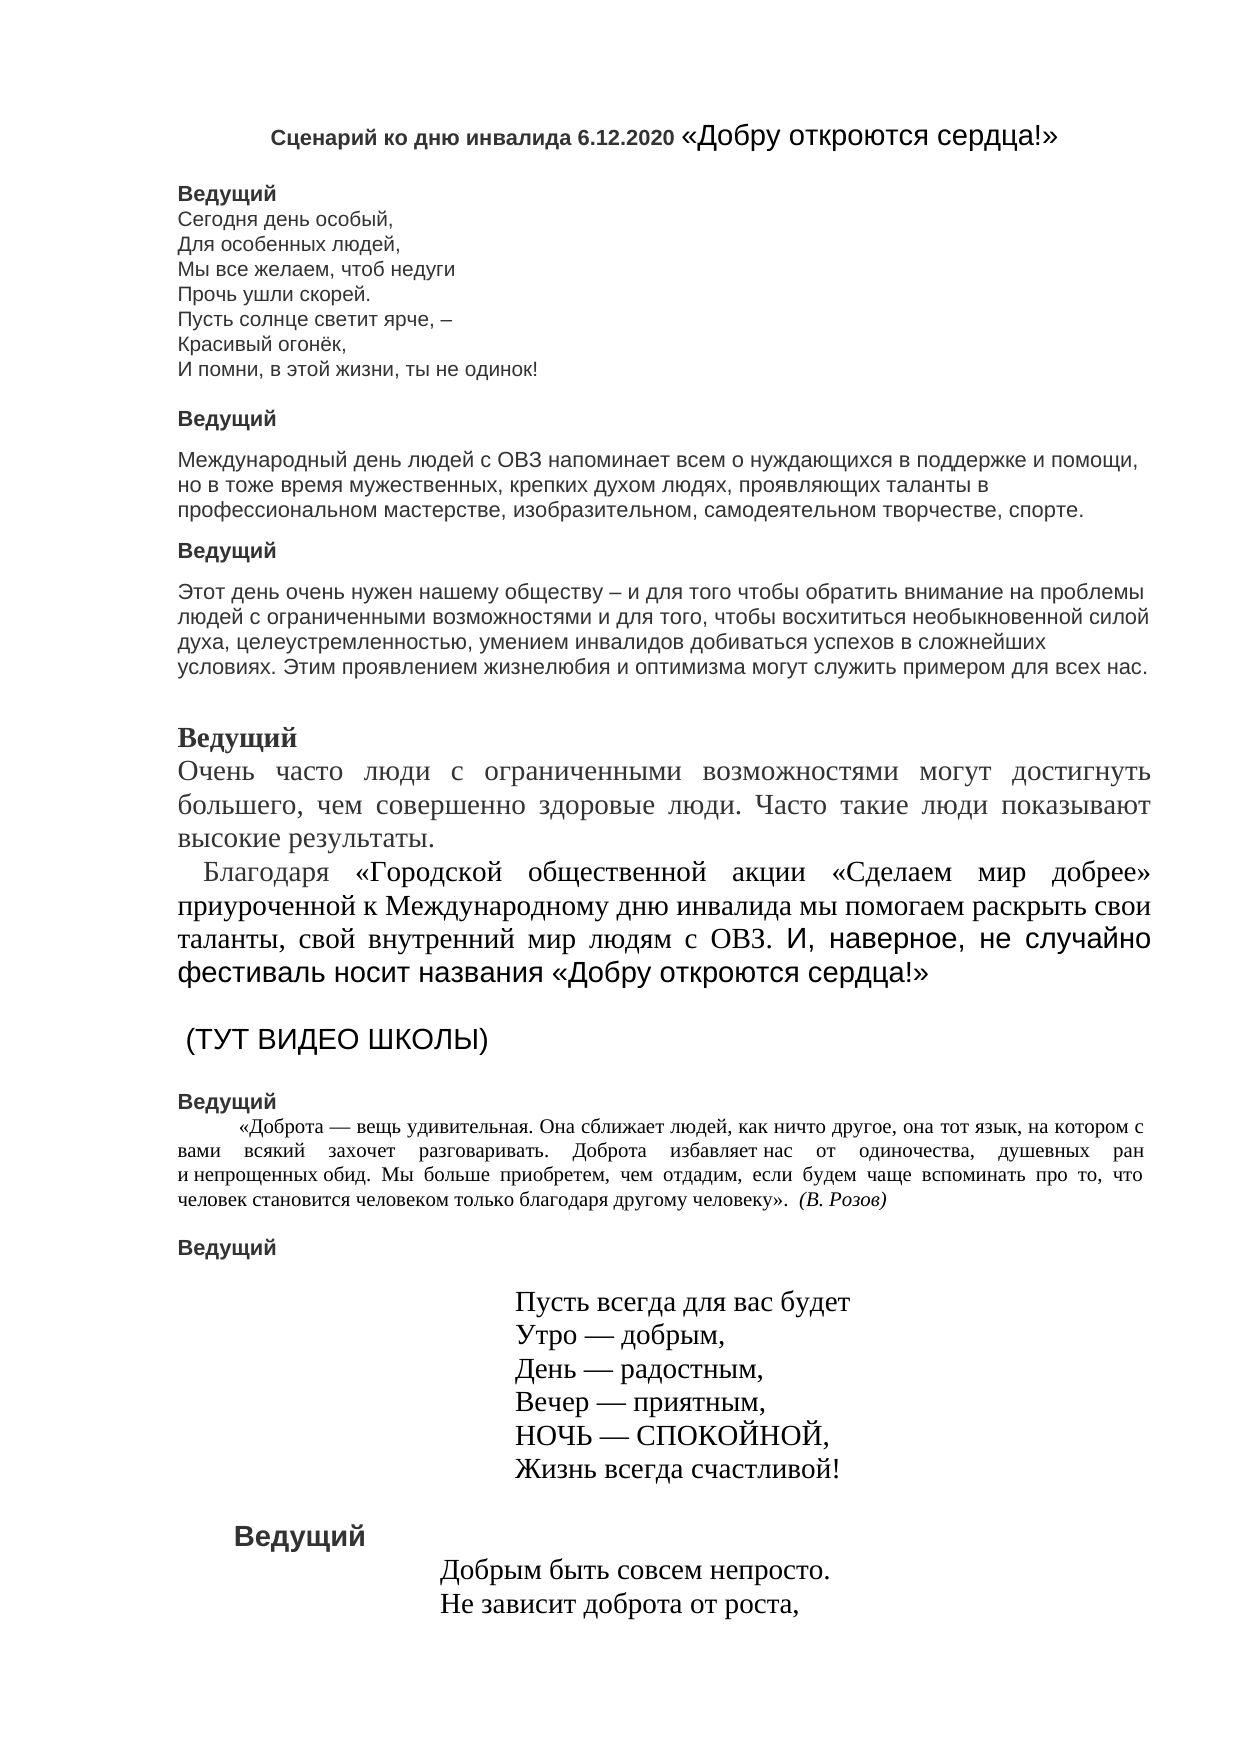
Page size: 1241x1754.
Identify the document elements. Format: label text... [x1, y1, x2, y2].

text Сценарий ко дню инвалида 6.12.2020 «Добру откроются сердца!» [177, 118, 1152, 152]
text Ведущий [177, 1519, 1152, 1552]
text «Доброта — вещь удивительная. Она сближает людей, как ничто другое, она тот язык, на котором с вами всякий захочет разговаривать. Доброта избавляет нас от одиночества, душевных ран и непрощенных обид. Мы больше приобретем, чем отдадим, если будем чаще вспоминать про то, что человек становится человеком только благодаря другому человеку». (В. Розов) [177, 1114, 1144, 1211]
text Утро — добрым, [177, 1317, 1152, 1351]
text Ведущий [177, 1089, 1152, 1114]
text Этот день очень нужен нашему обществу – и для того чтобы обратить внимание на проблемы людей с ограниченными возможностями и для того, чтобы восхититься необыкновенной силой духа, целеустремленностью, умением инвалидов добиваться успехов в сложнейших условиях. Этим проявлением жизнелюбия и оптимизма могут служить примером для всех нас. [177, 578, 1152, 679]
text Ведущий [177, 180, 1152, 206]
text Международный день людей с ОВЗ напоминает всем о нуждающихся в поддержке и помощи, но в тоже время мужественных, крепких духом людях, проявляющих таланты в профессиональном мастерстве, изобразительном, самодеятельном творчестве, спорте. [177, 446, 1152, 522]
text Очень часто люди с ограниченными возможностями могут достигнуть большего, чем совершенно здоровые люди. Часто такие люди показывают высокие результаты. [177, 753, 1152, 854]
text Сегодня день особый, Для особенных людей, Мы все желаем, чтоб недуги Прочь ушли скорей. [177, 206, 1152, 306]
text Пусть солнце светит ярче, – Красивый огонёк, И помни, в этой жизни, ты не одинок! [177, 306, 1152, 381]
text День — радостным, [177, 1351, 1152, 1384]
text Не зависит доброта от роста, [177, 1586, 1152, 1619]
text Благодаря «Городской общественной акции «Сделаем мир добрее» приуроченной к Международному дню инвалида мы помогаем раскрыть свои таланты, свой внутренний мир людям с ОВЗ. И, наверное, не случайно фестиваль носит названия «Добру откроются сердца!» [177, 854, 1152, 988]
text НОЧЬ — СПОКОЙНОЙ, [177, 1418, 1152, 1452]
text Ведущий [177, 406, 1152, 431]
text Вечер — приятным, [177, 1384, 1152, 1418]
text (ТУТ ВИДЕО ШКОЛЫ) [177, 1022, 1152, 1056]
text Ведущий [177, 720, 1152, 753]
text Добрым быть совсем непросто. [177, 1552, 1152, 1586]
text Жизнь всегда счастливой! [177, 1452, 1152, 1485]
text Ведущий [177, 1234, 1152, 1260]
text Пусть всегда для вас будет [177, 1284, 1152, 1317]
text Ведущий [177, 538, 1152, 563]
